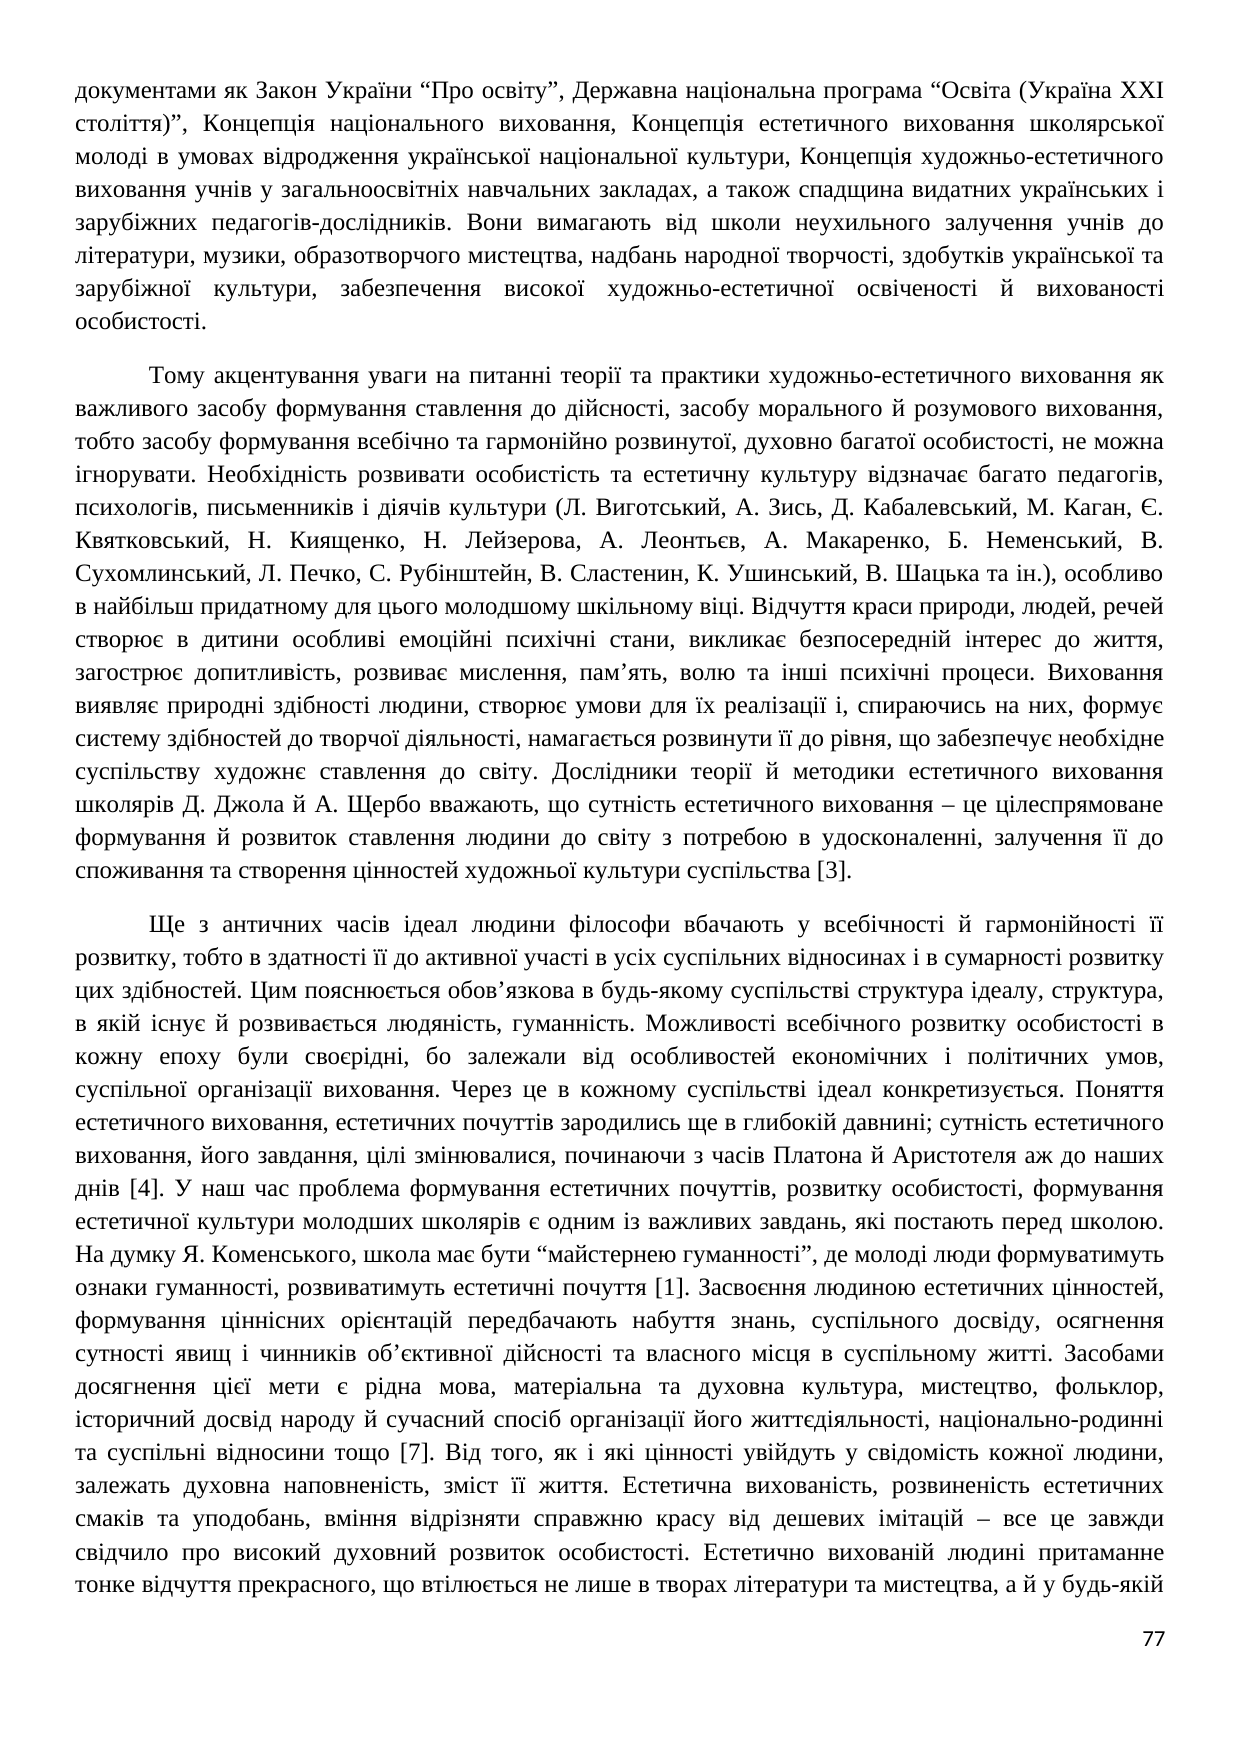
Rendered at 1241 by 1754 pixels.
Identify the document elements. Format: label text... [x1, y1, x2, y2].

text Тому акцентування уваги на питанні теорії та практики художньо-естетичного виховання як важливого засобу формування ставлення до дійсності, засобу морального й розумового виховання, тобто засобу формування всебічно та гармонійно розвинутої, духовно багатої особистості, не можна ігнорувати. Необхідність розвивати особистість та естетичну культуру відзначає багато педагогів, психологів, письменників і діячів культури (Л. Виготський, А. Зись, Д. Кабалевський, М. Каган, Є. Квятковський, Н. Киященко, Н. Лейзерова, А. Леонтьєв, А. Макаренко, Б. Неменський, В. Сухомлинський, Л. Печко, С. Рубінштейн, В. Сластенин, К. Ушинський, В. Шацька та ін.), особливо в найбільш придатному для цього молодшому шкільному віці. Відчуття краси природи, людей, речей створює в дитини особливі емоційні психічні стани, викликає безпосередній інтерес до життя, загострює допитливість, розвиває мислення, пам’ять, волю та інші психічні процеси. Виховання виявляє природні здібності людини, створює умови для їх реалізації і, спираючись на них, формує систему здібностей до творчої діяльності, намагається розвинути її до рівня, що забезпечує необхідне суспільству художнє ставлення до світу. Дослідники теорії й методики естетичного виховання школярів Д. Джола й А. Щербо вважають, що сутність естетичного виховання – це цілеспрямоване формування й розвиток ставлення людини до світу з потребою в удосконаленні, залучення її до споживання та створення цінностей художньої культури суспільства [3]. [75, 360, 1165, 884]
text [75, 909, 1165, 1598]
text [75, 75, 1165, 335]
